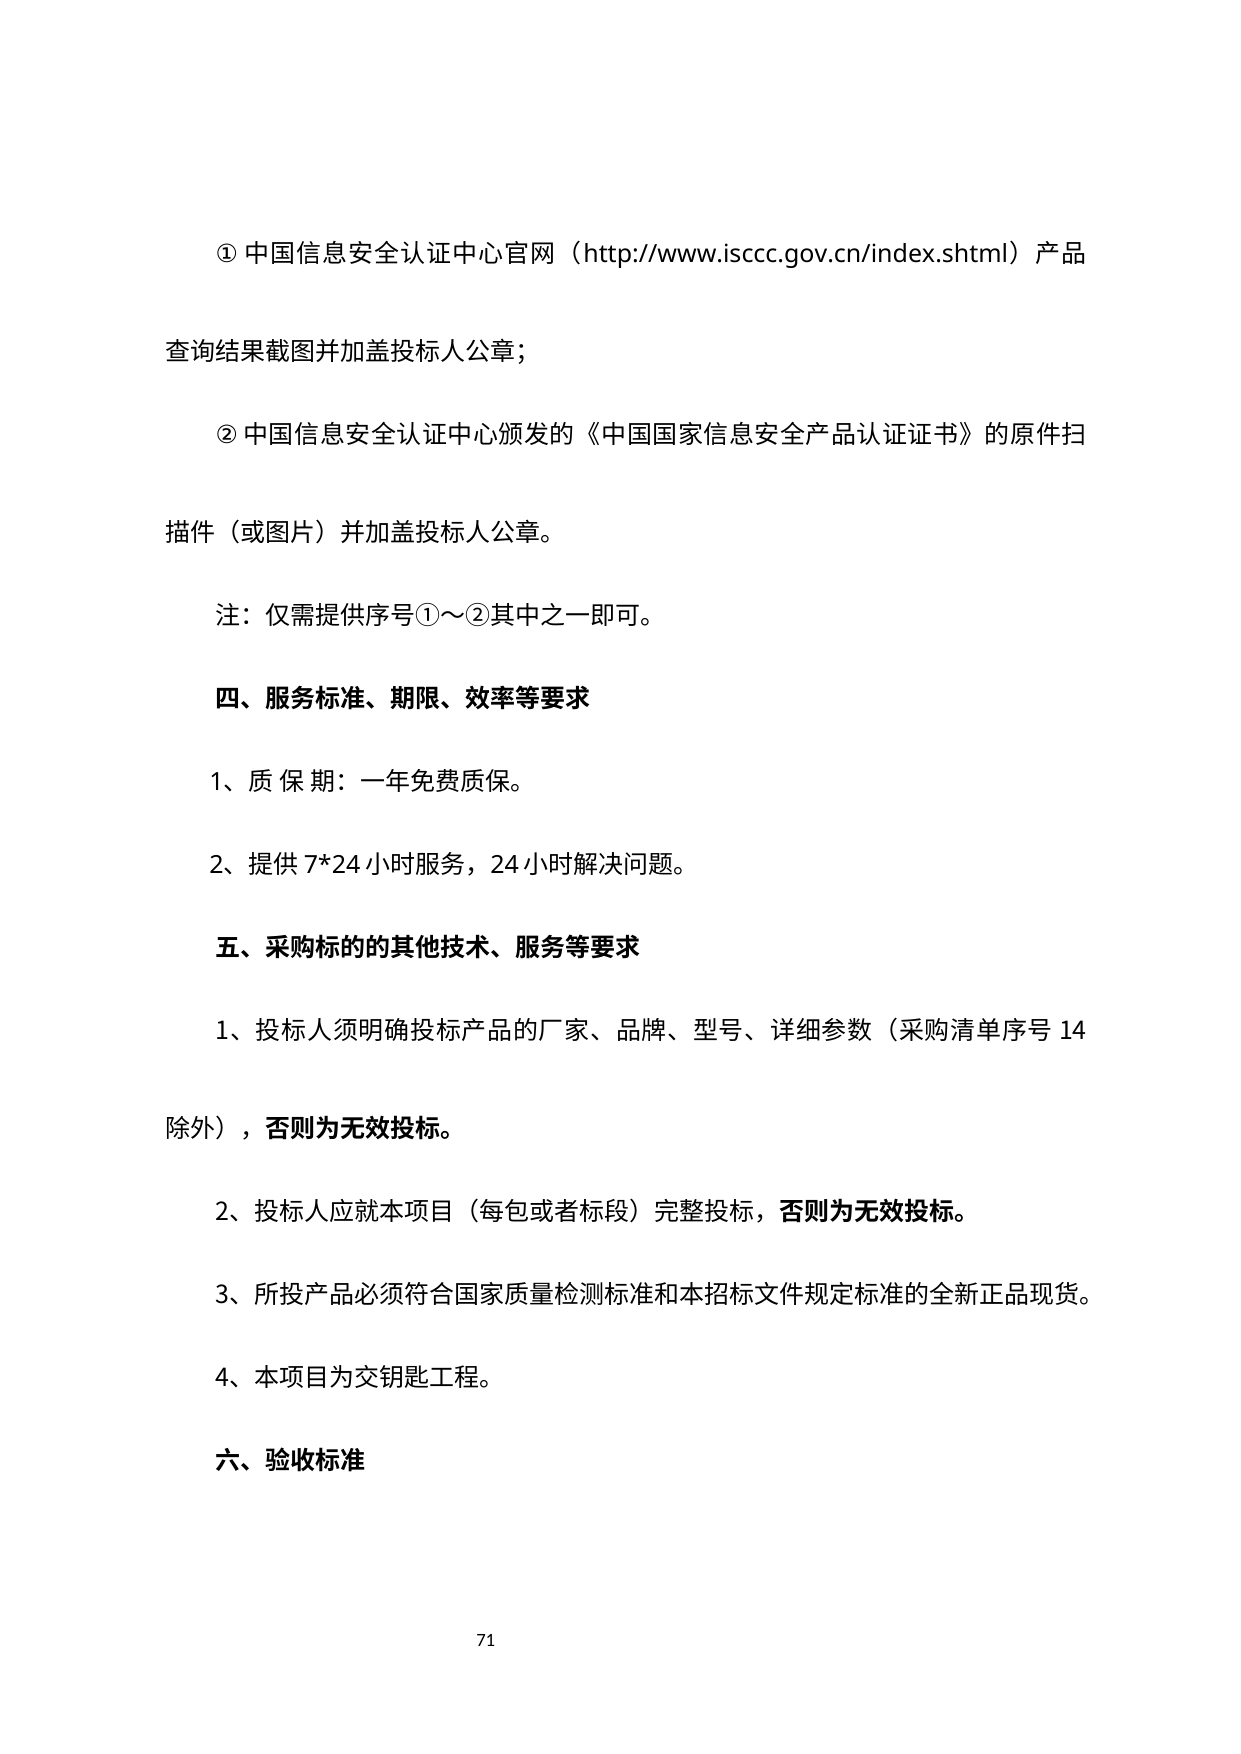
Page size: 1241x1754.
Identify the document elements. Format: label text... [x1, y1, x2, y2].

text 3、所投产品必须符合国家质量检测标准和本招标文件规定标准的全新正品现货。 [165, 1260, 1087, 1325]
text 五、采购标的的其他技术、服务等要求 [165, 913, 1087, 978]
text 2、提供7*24小时服务，24小时解决问题。 [165, 830, 1087, 895]
text 四、服务标准、期限、效率等要求 [165, 664, 1087, 729]
text 六、验收标准 [165, 1426, 1087, 1491]
text 4、本项目为交钥匙工程。 [165, 1343, 1087, 1408]
text 2、投标人应就本项目（每包或者标段）完整投标，否则为无效投标。 [165, 1177, 1087, 1242]
text ②中国信息安全认证中心颁发的《中国国家信息安全产品认证证书》的原件扫描件（或图片）并加盖投标人公章。 [165, 400, 1087, 563]
text 注：仅需提供序号①～②其中之一即可。 [165, 581, 1087, 646]
text 1、质 保 期：一年免费质保。 [165, 747, 1087, 812]
text 1、投标人须明确投标产品的厂家、品牌、型号、详细参数（采购清单序号14除外），否则为无效投标。 [165, 996, 1087, 1159]
text ①中国信息安全认证中心官网（http://www.isccc.gov.cn/index.shtml）产品查询结果截图并加盖投标人公章； [165, 219, 1087, 382]
